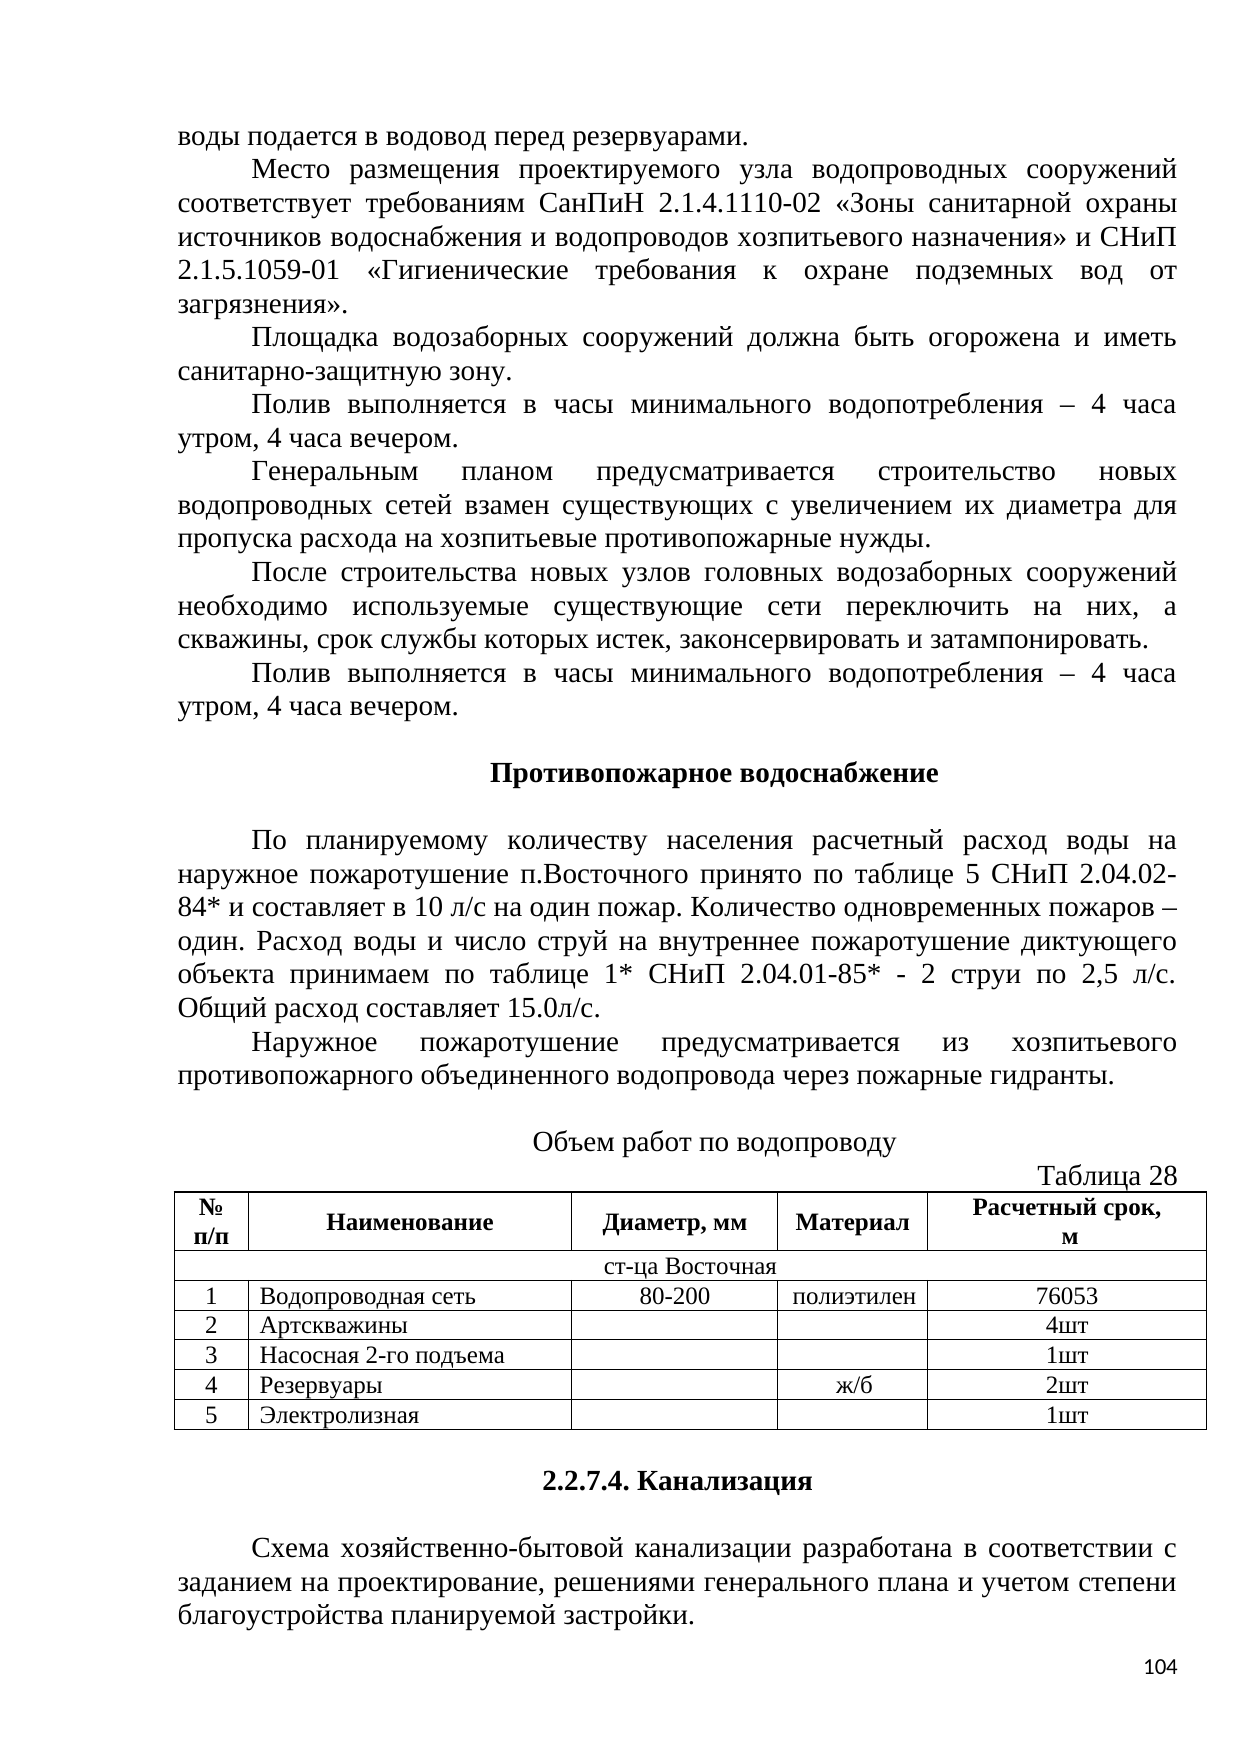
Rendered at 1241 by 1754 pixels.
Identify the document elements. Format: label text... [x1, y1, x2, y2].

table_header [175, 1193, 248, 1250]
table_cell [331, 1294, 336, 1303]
text Полив выполняется в часы минимального водопотребления – 4 часа утром, 4 часа вечером. [177, 655, 1178, 722]
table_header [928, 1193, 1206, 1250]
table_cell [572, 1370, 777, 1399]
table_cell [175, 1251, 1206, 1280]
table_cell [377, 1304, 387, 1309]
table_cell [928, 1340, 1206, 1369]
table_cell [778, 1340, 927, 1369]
text Противопожарное водоснабжение [177, 755, 1178, 789]
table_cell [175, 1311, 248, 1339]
text Объем работ по водопроводу [177, 1124, 1178, 1158]
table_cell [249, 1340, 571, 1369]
subtitle 2.2.7.4. Канализация [177, 1463, 1178, 1497]
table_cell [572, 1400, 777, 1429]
text Полив выполняется в часы минимального водопотребления – 4 часа утром, 4 часа вечером. [177, 386, 1178, 453]
text Наружное пожаротушение предусматривается из хозпитьевого противопожарного объединенного водопровода через пожарные гидранты. [177, 1024, 1178, 1091]
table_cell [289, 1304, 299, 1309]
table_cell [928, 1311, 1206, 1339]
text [177, 118, 1178, 152]
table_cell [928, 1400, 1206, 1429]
text По планируемому количеству населения расчетный расход воды на наружное пожаротушение п.Восточного принято по таблице 5 СНиП 2.04.02-84* и составляет в 10 л/с на один пожар. Количество одновременных пожаров – один. Расход воды и число струй на внутреннее пожаротушение диктующего объекта принимаем по таблице 1* СНиП 2.04.01-85* - 2 струи по 2,5 л/с. Общий расход составляет 15.0л/с. [177, 822, 1178, 1024]
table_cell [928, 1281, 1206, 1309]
text Площадка водозаборных сооружений должна быть огорожена и иметь санитарно-защитную зону. [177, 319, 1178, 386]
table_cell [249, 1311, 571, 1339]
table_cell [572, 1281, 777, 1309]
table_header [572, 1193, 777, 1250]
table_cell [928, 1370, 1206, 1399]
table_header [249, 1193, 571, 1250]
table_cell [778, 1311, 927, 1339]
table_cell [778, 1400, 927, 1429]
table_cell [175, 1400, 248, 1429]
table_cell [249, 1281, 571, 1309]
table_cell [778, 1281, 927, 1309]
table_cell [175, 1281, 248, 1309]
text Таблица 28 [177, 1158, 1178, 1191]
text После строительства новых узлов головных водозаборных сооружений необходимо используемые существующие сети переключить на них, а скважины, срок службы которых истек, законсервировать и затампонировать. [177, 554, 1178, 655]
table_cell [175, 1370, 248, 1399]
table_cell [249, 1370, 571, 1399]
text Генеральным планом предусматривается строительство новых водопроводных сетей взамен существующих с увеличением их диаметра для пропуска расхода на хозпитьевые противопожарные нужды. [177, 453, 1178, 554]
text Место размещения проектируемого узла водопроводных сооружений соответствует требованиям СанПиН 2.1.4.1110-02 «Зоны санитарной охраны источников водоснабжения и водопроводов хозпитьевого назначения» и СНиП 2.1.5.1059-01 «Гигиенические требования к охране подземных вод от загрязнения». [177, 152, 1178, 319]
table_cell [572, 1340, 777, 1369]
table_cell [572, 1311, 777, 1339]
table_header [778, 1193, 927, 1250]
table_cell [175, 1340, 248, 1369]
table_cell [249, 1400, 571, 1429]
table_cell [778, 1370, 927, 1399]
text Схема хозяйственно-бытовой канализации разработана в соответствии с заданием на проектирование, решениями генерального плана и учетом степени благоустройства планируемой застройки. [177, 1530, 1178, 1631]
